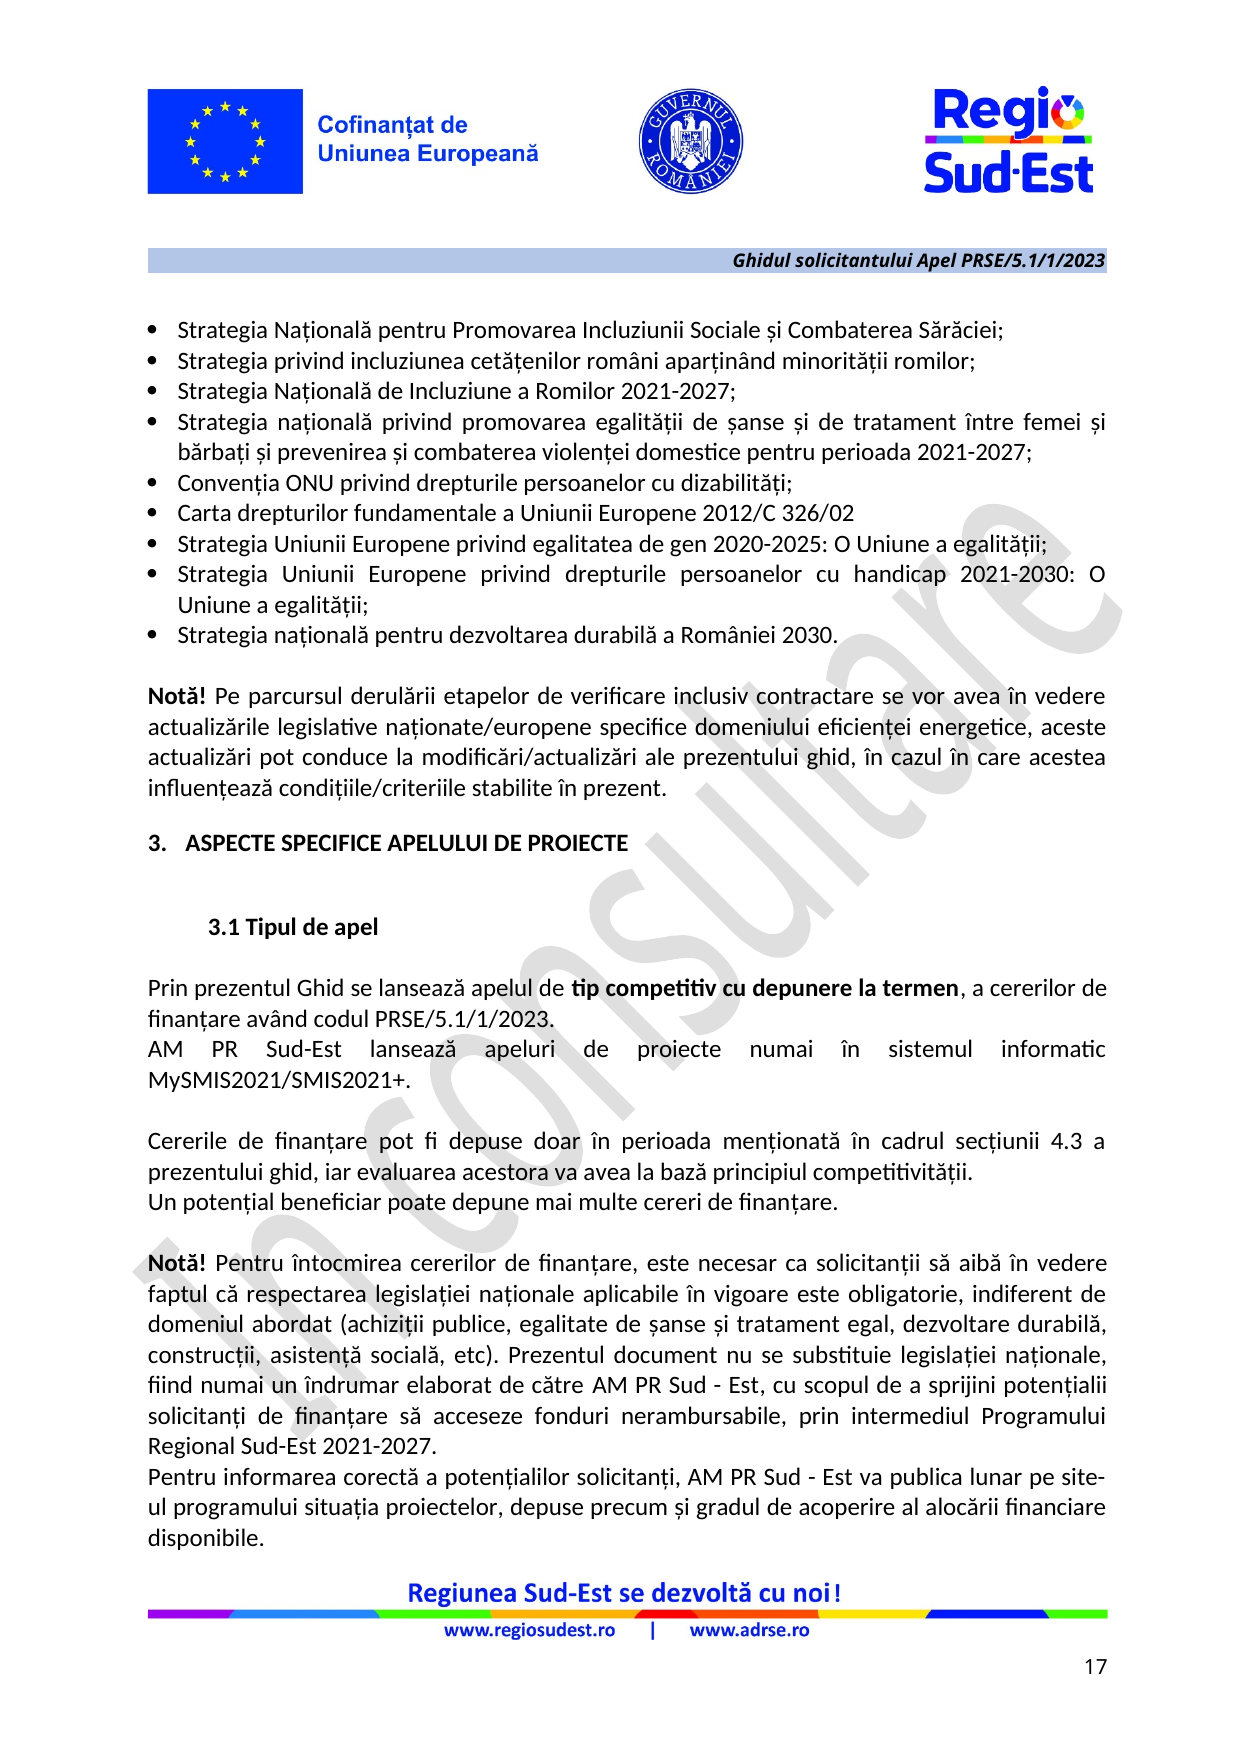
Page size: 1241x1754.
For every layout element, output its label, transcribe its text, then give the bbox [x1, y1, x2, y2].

list Strategia privind incluziunea cetățenilor români aparținând minorității romilor; [148, 345, 1107, 375]
text Notă! Pe parcursul derulării etapelor de verificare inclusiv contractare se vor avea în vedere actualizările legislative naționate/europene specifice domeniului eficienței energetice, aceste actualizări pot conduce la modificări/actualizări ale prezentului ghid, în cazul în care acestea influențează condițiile/criteriile stabilite în prezent. [148, 681, 1107, 803]
picture [147, 86, 1093, 195]
list Strategia națională pentru dezvoltarea durabilă a României 2030. [148, 619, 1107, 650]
list Strategia Uniunii Europene privind egalitatea de gen 2020-2025: O Uniune a egalității; [148, 528, 1107, 558]
list Carta drepturilor fundamentale a Uniunii Europene 2012/C 326/02 [148, 497, 1107, 528]
text Un potenţial beneficiar poate depune mai multe cereri de finanţare. [148, 1186, 1107, 1217]
subtitle ASPECTE SPECIFICE APELULUI DE PROIECTE [148, 828, 1107, 858]
text Cererile de finanțare pot fi depuse doar în perioada menționată în cadrul secțiunii 4.3 a prezentului ghid, iar evaluarea acestora va avea la bază principiul competitivității. [148, 1125, 1107, 1186]
text Pentru informarea corectă a potențialilor solicitanți, AM PR Sud - Est va publica lunar pe site-ul programului situația proiectelor, depuse precum și gradul de acoperire al alocării financiare disponibile. [148, 1461, 1107, 1552]
picture [147, 1582, 1108, 1640]
list Strategia Naţională pentru Promovarea Incluziunii Sociale și Combaterea Sărăciei; [148, 314, 1107, 345]
subtitle 3.1 Tipul de apel [208, 912, 1107, 942]
list Strategia națională privind promovarea egalității de șanse și de tratament între femei și bărbați și prevenirea și combaterea violenței domestice pentru perioada 2021-2027; [148, 406, 1107, 467]
text Notă! Pentru întocmirea cererilor de finanţare, este necesar ca solicitanţii să aibă în vedere faptul că respectarea legislaţiei naţionale aplicabile în vigoare este obligatorie, indiferent de domeniul abordat (achiziţii publice, egalitate de şanse şi tratament egal, dezvoltare durabilă, construcţii, asistenţă socială, etc). Prezentul document nu se substituie legislaţiei naţionale, fiind numai un îndrumar elaborat de către AM PR Sud - Est, cu scopul de a sprijini potenţialii solicitanţi de finanţare să acceseze fonduri nerambursabile, prin intermediul Programului Regional Sud-Est 2021-2027. [148, 1247, 1107, 1461]
list Convenția ONU privind drepturile persoanelor cu dizabilități; [148, 467, 1107, 497]
text Prin prezentul Ghid se lansează apelul de tip competitiv cu depunere la termen, a cererilor de finanțare având codul PRSE/5.1/1/2023. [148, 973, 1107, 1034]
list Strategia Uniunii Europene privind drepturile persoanelor cu handicap 2021-2030: O Uniune a egalității; [148, 558, 1107, 619]
list Strategia Națională de Incluziune a Romilor 2021-2027; [148, 375, 1107, 406]
text AM PR Sud-Est lansează apeluri de proiecte numai în sistemul informatic MySMIS2021/SMIS2021+. [148, 1034, 1107, 1095]
